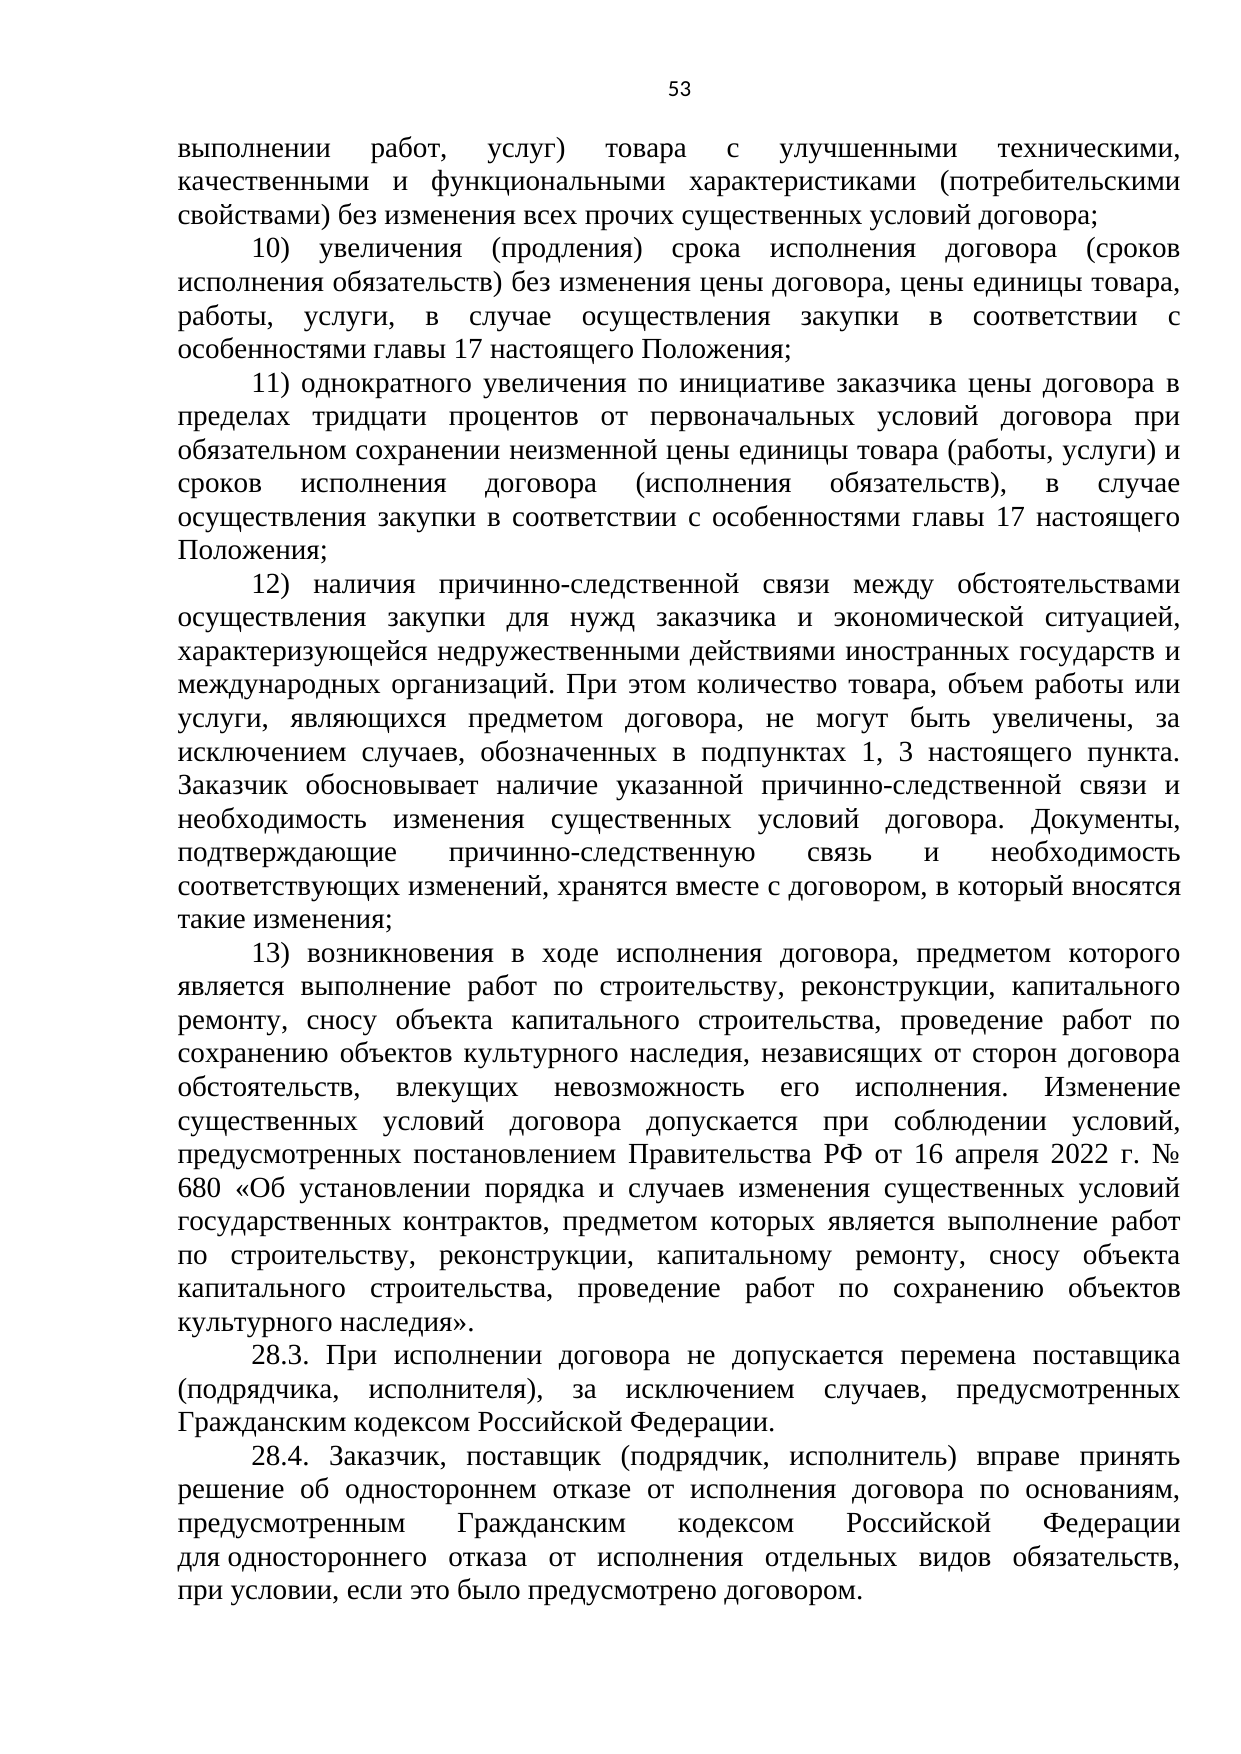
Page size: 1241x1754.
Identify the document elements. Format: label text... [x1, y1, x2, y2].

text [177, 130, 1181, 231]
text 10) увеличения (продления) срока исполнения договора (сроков исполнения обязательств) без изменения цены договора, цены единицы товара, работы, услуги, в случае осуществления закупки в соответствии с особенностями главы 17 настоящего Положения; [177, 231, 1181, 365]
text 28.3. При исполнении договора не допускается перемена поставщика (подрядчика, исполнителя), за исключением случаев, предусмотренных Гражданским кодексом Российской Федерации. [177, 1337, 1181, 1438]
text 13) возникновения в ходе исполнения договора, предметом которого является выполнение работ по строительству, реконструкции, капитального ремонту, сносу объекта капитального строительства, проведение работ по сохранению объектов культурного наследия, независящих от сторон договора обстоятельств, влекущих невозможность его исполнения. Изменение существенных условий договора допускается при соблюдении условий, предусмотренных постановлением Правительства РФ от 16 апреля 2022 г. № 680 «Об установлении порядка и случаев изменения существенных условий государственных контрактов, предметом которых является выполнение работ по строительству, реконструкции, капитальному ремонту, сносу объекта капитального строительства, проведение работ по сохранению объектов культурного наследия». [177, 935, 1181, 1337]
text 12) наличия причинно-следственной связи между обстоятельствами осуществления закупки для нужд заказчика и экономической ситуацией, характеризующейся недружественными действиями иностранных государств и международных организаций. При этом количество товара, объем работы или услуги, являющихся предметом договора, не могут быть увеличены, за исключением случаев, обозначенных в подпунктах 1, 3 настоящего пункта. Заказчик обосновывает наличие указанной причинно-следственной связи и необходимость изменения существенных условий договора. Документы, подтверждающие причинно-следственную связь и необходимость соответствующих изменений, хранятся вместе с договором, в который вносятся такие изменения; [177, 566, 1181, 935]
text 28.4. Заказчик, поставщик (подрядчик, исполнитель) вправе принять решение об одностороннем отказе от исполнения договора по основаниям, предусмотренным Гражданским кодексом Российской Федерации для одностороннего отказа от исполнения отдельных видов обязательств, при условии, если это было предусмотрено договором. [177, 1438, 1181, 1606]
text 11) однократного увеличения по инициативе заказчика цены договора в пределах тридцати процентов от первоначальных условий договора при обязательном сохранении неизменной цены единицы товара (работы, услуги) и сроков исполнения договора (исполнения обязательств), в случае осуществления закупки в соответствии с особенностями главы 17 настоящего Положения; [177, 365, 1181, 566]
